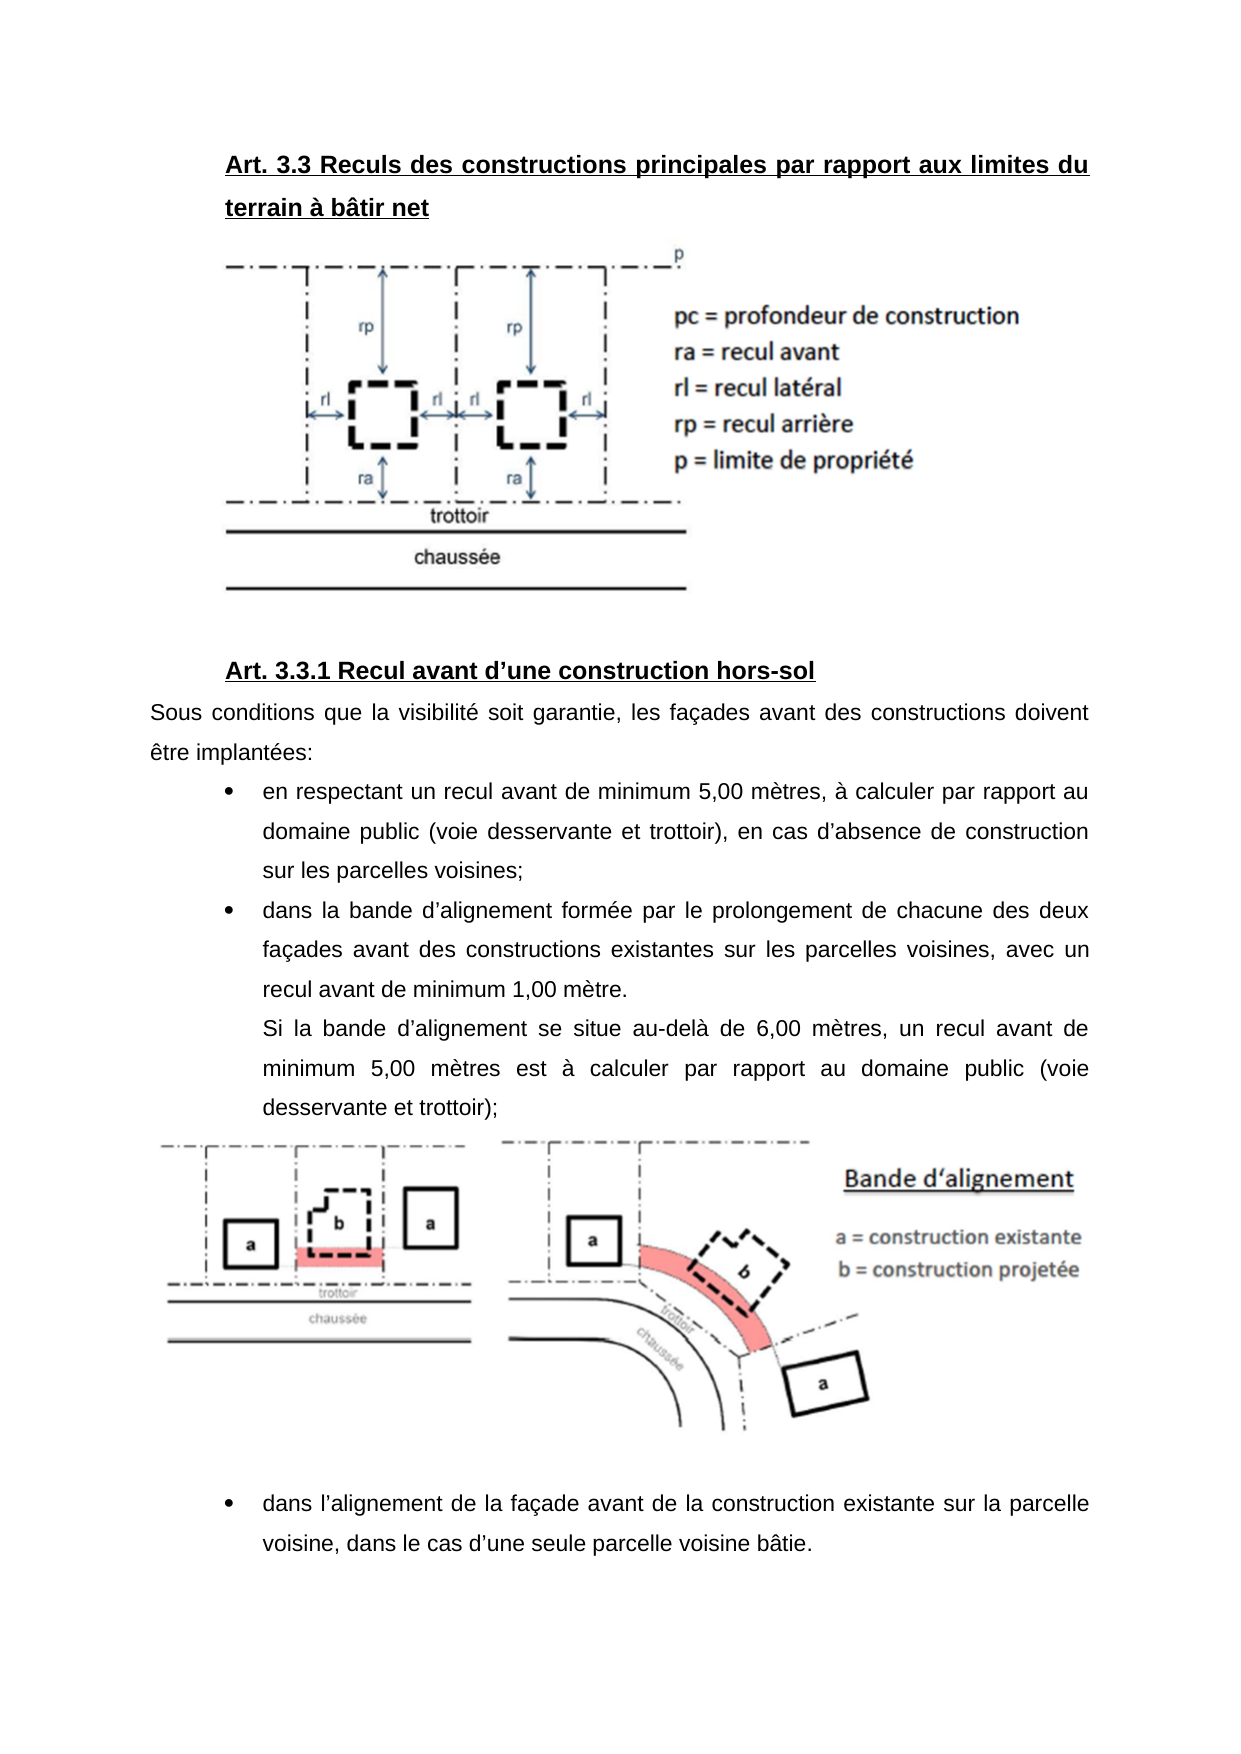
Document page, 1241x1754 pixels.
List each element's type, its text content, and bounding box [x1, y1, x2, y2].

list dans l’alignement de la façade avant de la construction existante sur la parcelle voisine, dans le cas d’une seule parcelle voisine bâtie. [225, 1490, 1090, 1556]
list dans la bande d’alignement formée par le prolongement de chacune des deux façades avant des constructions existantes sur les parcelles voisines, avec un recul avant de minimum 1,00 mètre. [225, 897, 1090, 1002]
text Si la bande d’alignement se situe au-delà de 6,00 mètres, un recul avant de minimum 5,00 mètres est à calculer par rapport au domaine public (voie desservante et trottoir); [262, 1015, 1090, 1120]
subtitle Art. 3.3.1 Recul avant d’une construction hors-sol [225, 656, 1090, 685]
picture [150, 1133, 1091, 1438]
list en respectant un recul avant de minimum 5,00 mètres, à calculer par rapport au domaine public (voie desservante et trottoir), en cas d’absence de construction sur les parcelles voisines; [225, 778, 1090, 883]
text Sous conditions que la visibilité soit garantie, les façades avant des constructions doivent être implantées: [150, 699, 1090, 765]
subtitle Art. 3.3 Reculs des constructions principales par rapport aux limites du terrain à bâtir net [225, 150, 1090, 175]
picture [212, 236, 1029, 600]
subtitle Art. 3.3 Reculs des constructions principales par rapport aux limites du terrain à bâtir net [225, 176, 1090, 222]
